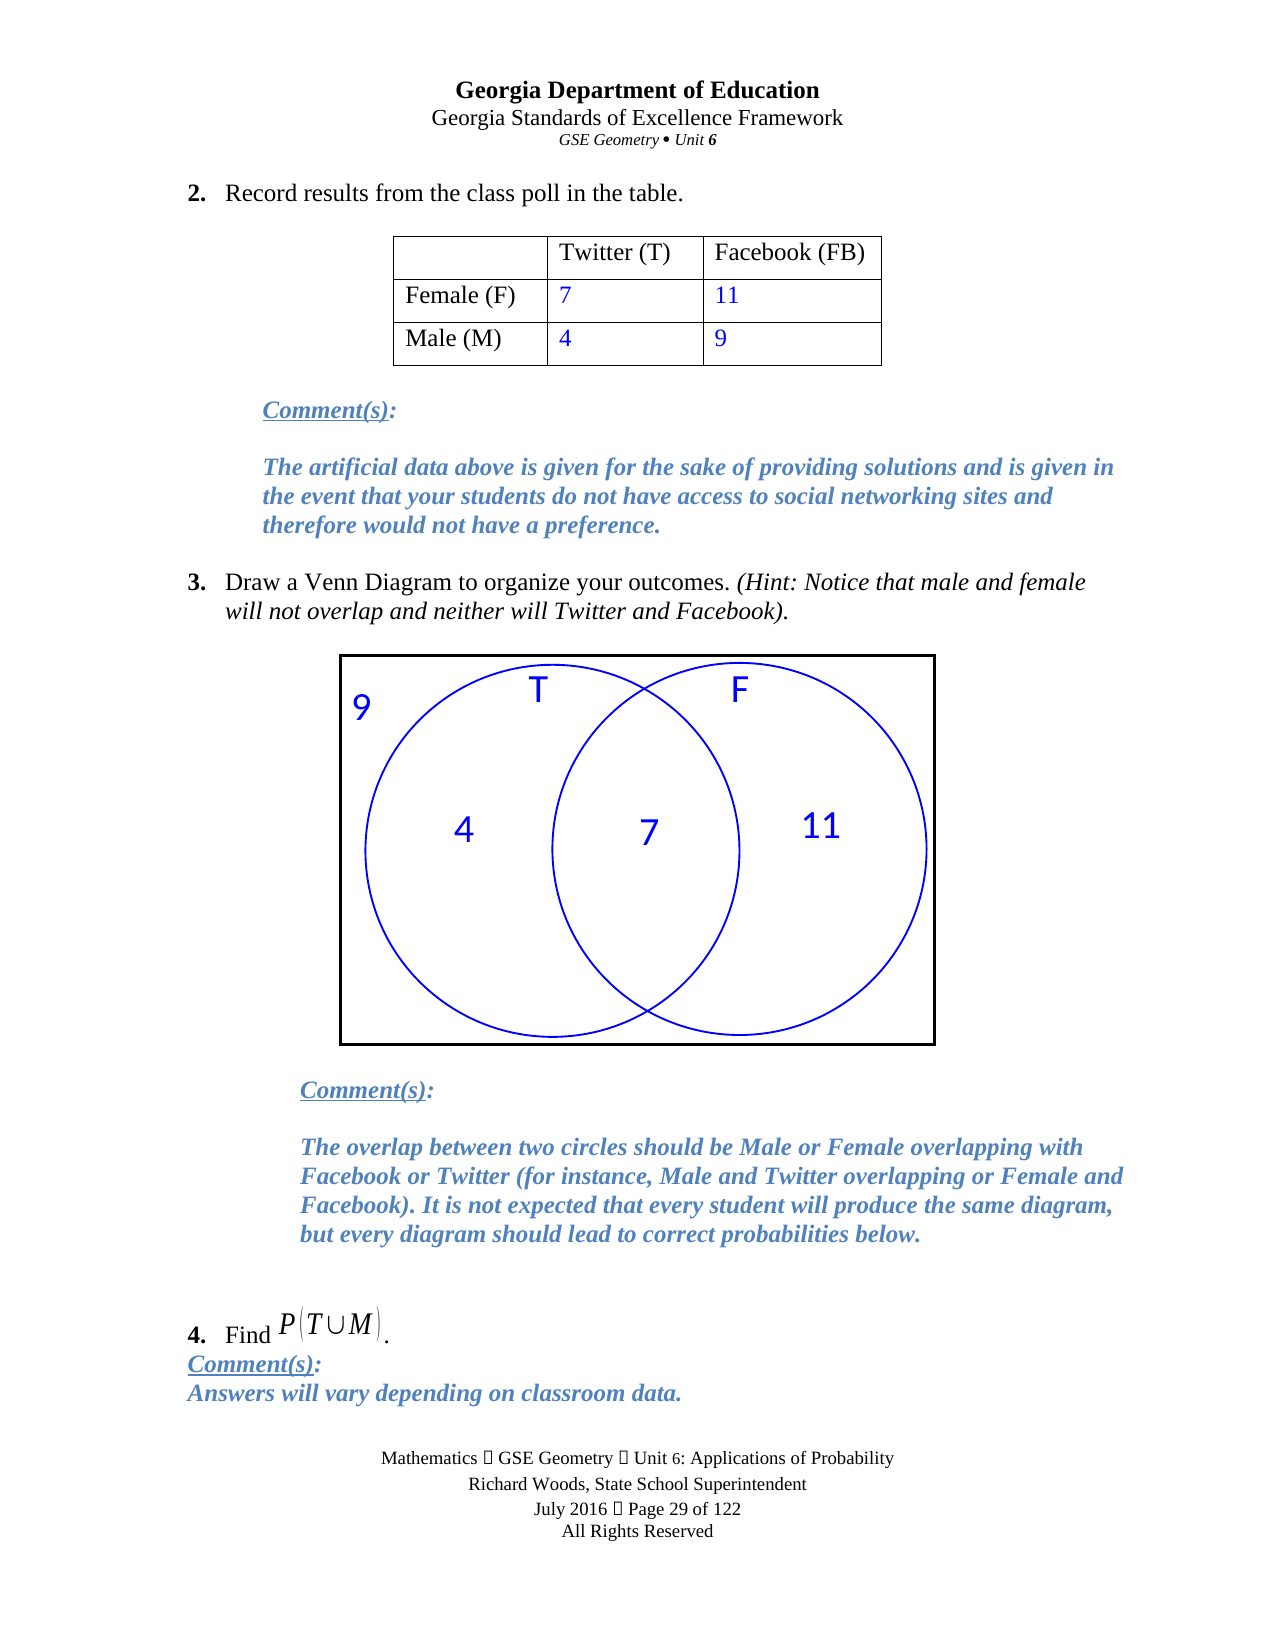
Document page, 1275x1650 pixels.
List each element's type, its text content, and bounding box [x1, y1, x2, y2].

table_cell 9 [704, 323, 881, 365]
text The overlap between two circles should be Male or Female overlapping with Facebook or Twitter (for instance, Male and Twitter overlapping or Female and Facebook). It is not expected that every student will produce the same diagram, but every diagram should lead to correct probabilities below. [300, 1132, 1125, 1247]
table_header [394, 237, 547, 279]
table_cell Male (M) [394, 323, 547, 365]
table_cell 4 [548, 323, 703, 365]
table_header Twitter (T) [548, 237, 703, 279]
list Draw a Venn Diagram to organize your outcomes. (Hint: Notice that male and female will not overlap and neither will Twitter and Facebook). [187, 567, 1125, 625]
text Answers will vary depending on classroom data. [150, 1378, 1125, 1407]
text The artificial data above is given for the sake of providing solutions and is given in the event that your students do not have access to social networking sites and therefore would not have a preference. [262, 452, 1125, 538]
table_cell 7 [548, 280, 703, 322]
text Comment(s): [150, 1349, 1125, 1378]
text Comment(s): [187, 395, 1125, 423]
table_header Facebook (FB) [704, 237, 881, 279]
list Record results from the class poll in the table. [187, 178, 1125, 207]
text Comment(s): [225, 1075, 1125, 1104]
list Find . [187, 1305, 1125, 1349]
table_cell Female (F) [394, 280, 547, 322]
table_cell 11 [704, 280, 881, 322]
